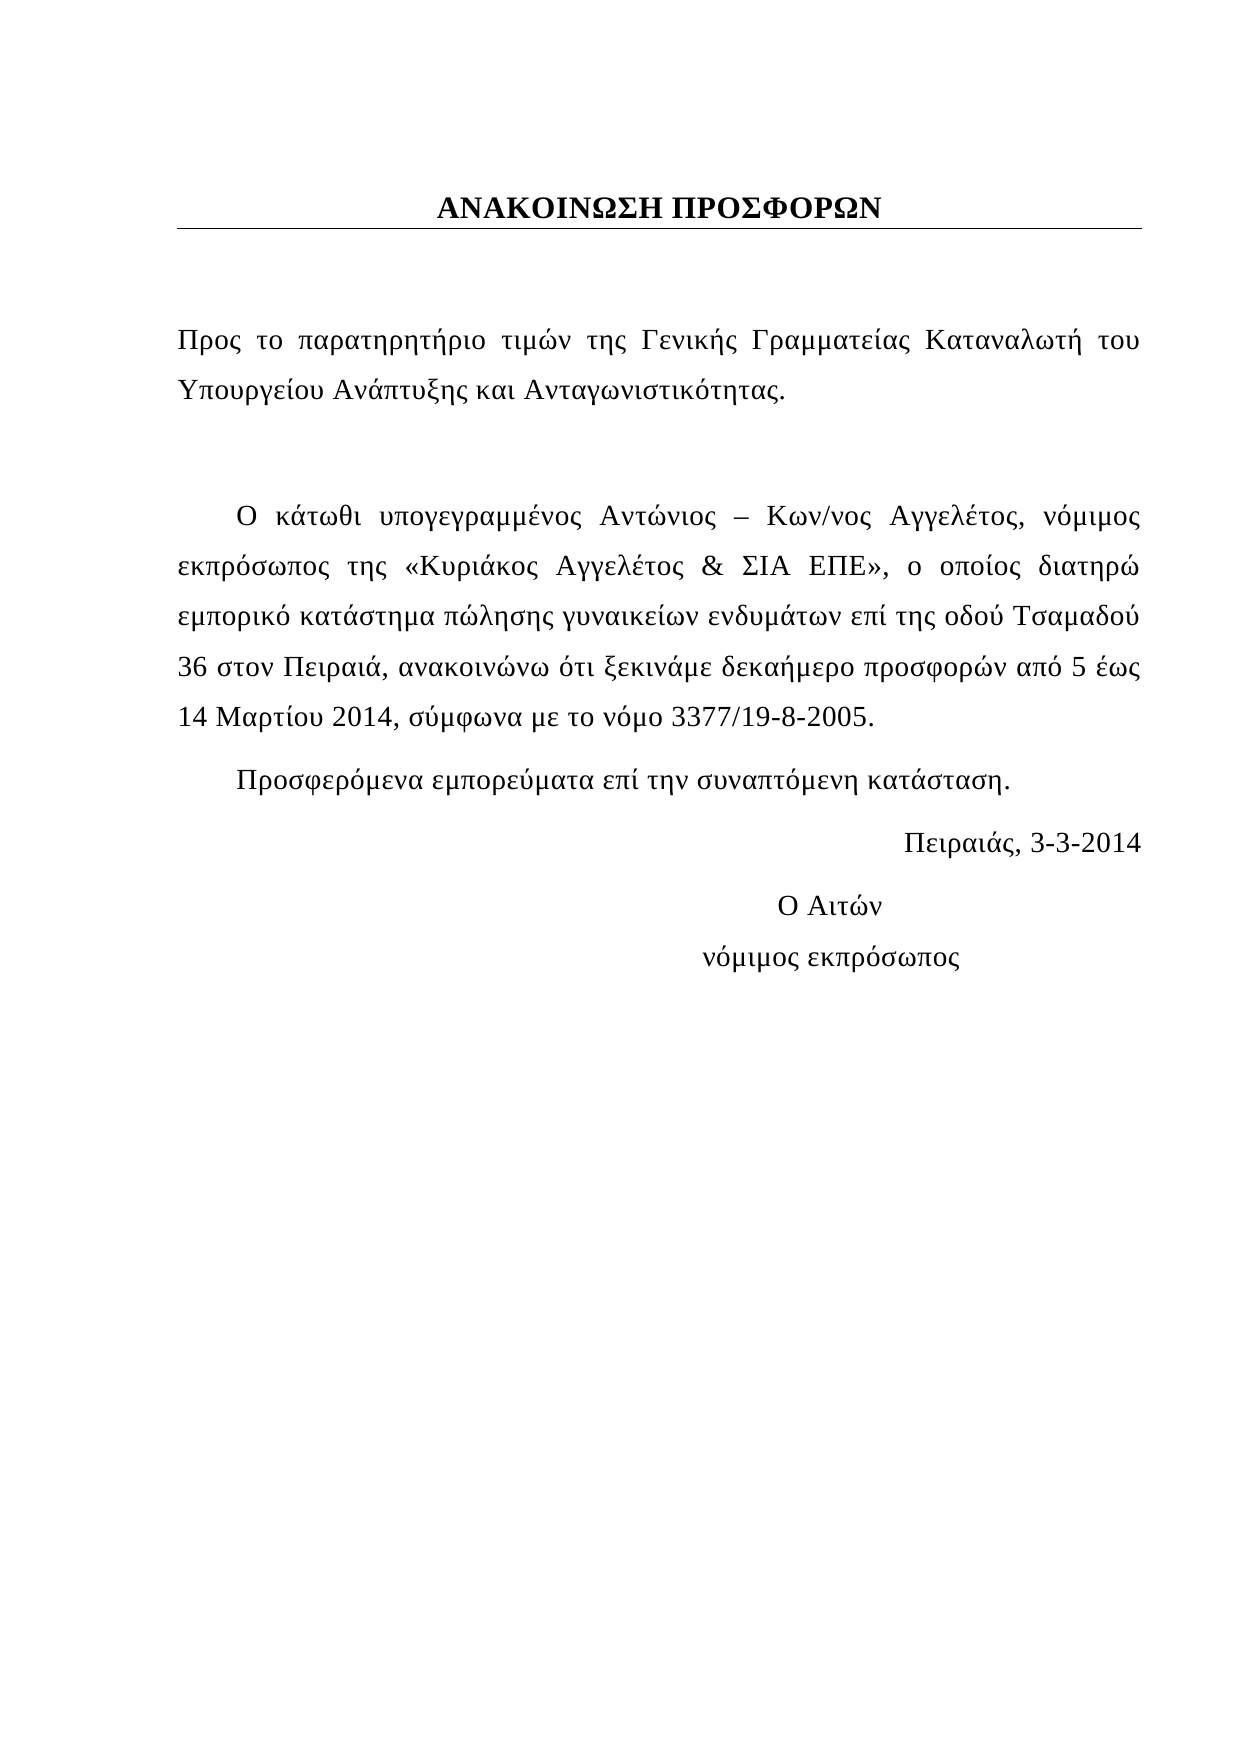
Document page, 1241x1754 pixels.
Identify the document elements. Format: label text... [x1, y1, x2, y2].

text Προσφερόμενα εμπορεύματα επί την συναπτόμενη κατάσταση. [177, 762, 1142, 796]
text ΑΝΑΚΟΙΝΩΣΗ ΠΡΟΣΦΟΡΩΝ [177, 190, 1142, 228]
text Ο Αιτών [177, 888, 1142, 921]
text Ο κάτωθι υπογεγραμμένος Αντώνιος – Κων/νος Αγγελέτος, νόμιμος εκπρόσωπος της «Κυριάκος Αγγελέτος & ΣΙΑ ΕΠΕ», ο οποίος διατηρώ εμπορικό κατάστημα πώλησης γυναικείων ενδυμάτων επί της οδού Τσαμαδού 36 στον Πειραιά, ανακοινώνω ότι ξεκινάμε δεκαήμερο προσφορών από 5 έως 14 Μαρτίου 2014, σύμφωνα με το νόμο 3377/19-8-2005. [177, 498, 1142, 733]
text Προς το παρατηρητήριο τιμών της Γενικής Γραμματείας Καταναλωτή του Υπουργείου Ανάπτυξης και Ανταγωνιστικότητας. [177, 322, 1142, 406]
text Πειραιάς, 3-3-2014 [177, 825, 1142, 858]
text νόμιμος εκπρόσωπος [177, 939, 1142, 972]
